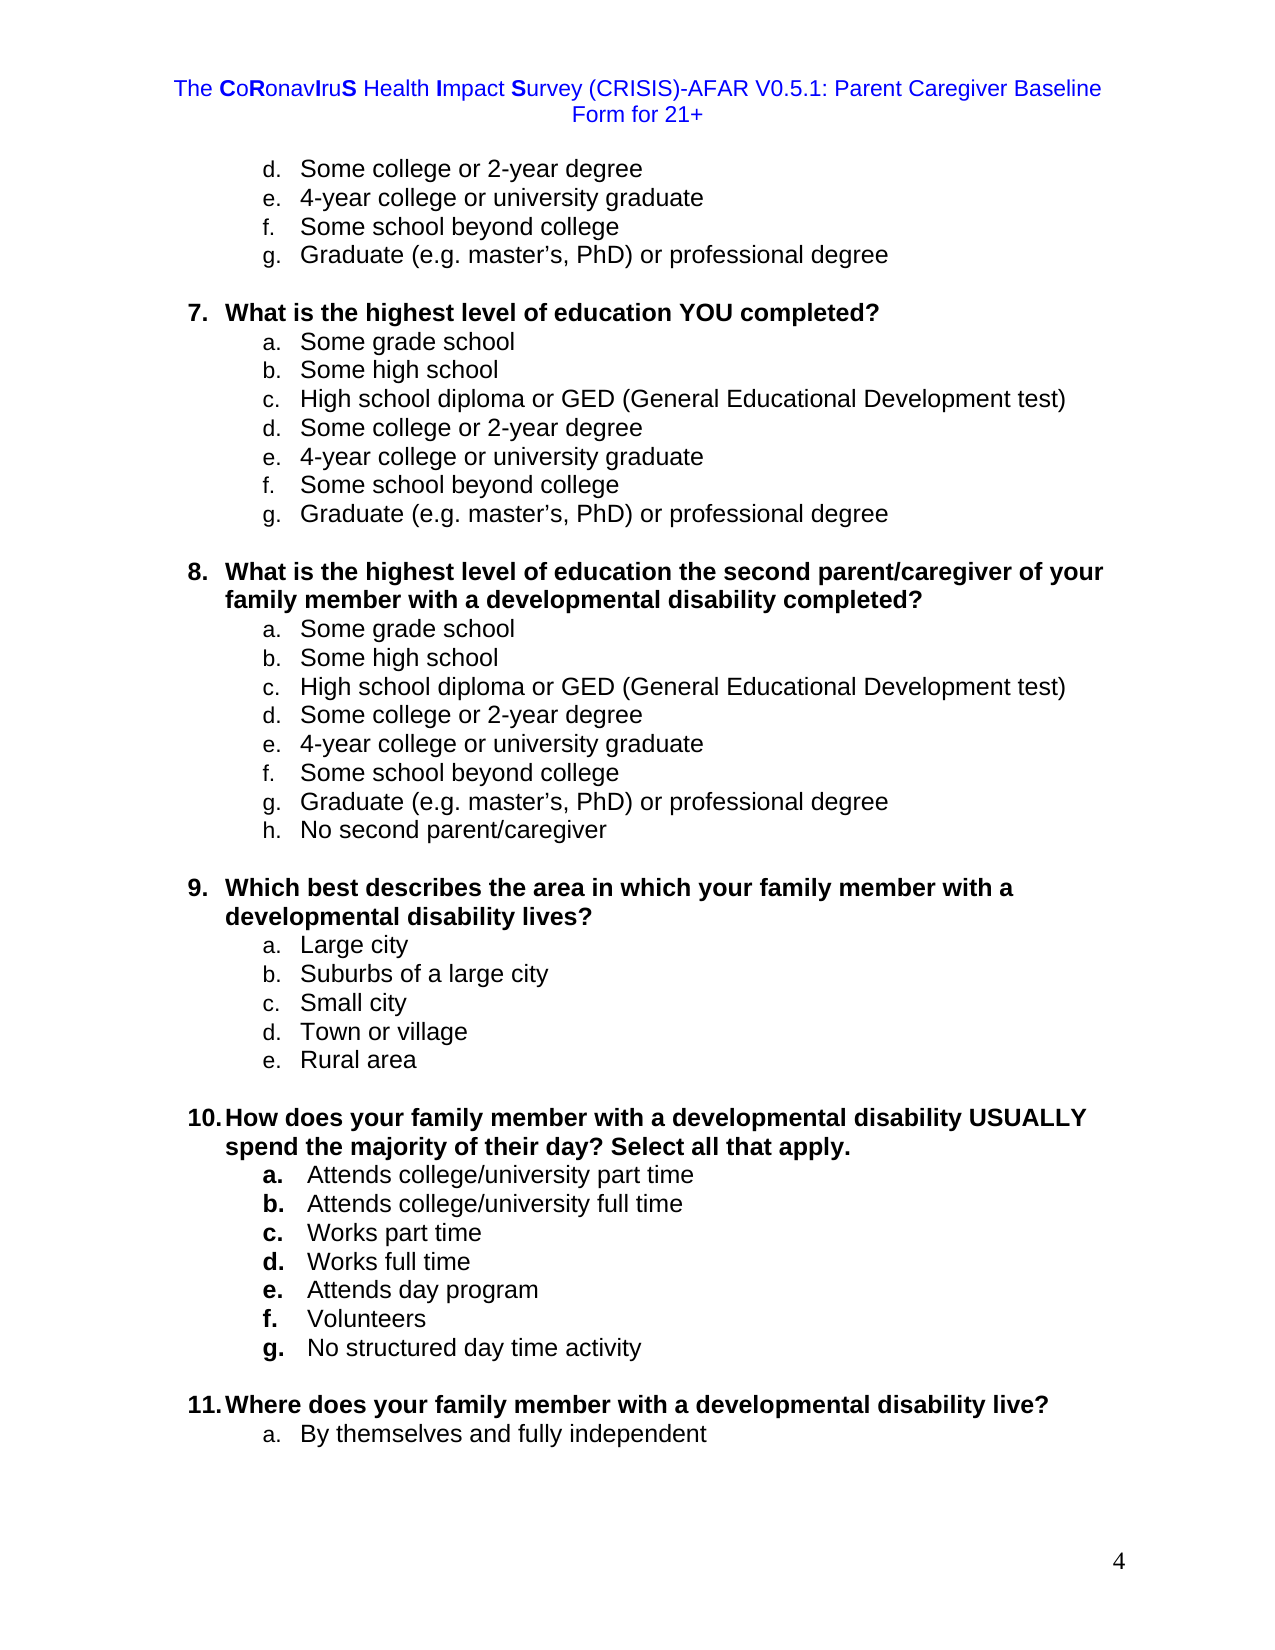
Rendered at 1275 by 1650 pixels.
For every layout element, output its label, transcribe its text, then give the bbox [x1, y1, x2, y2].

list 4-year college or university graduate [262, 183, 1116, 212]
list Town or village [262, 1017, 1125, 1045]
list Where does your family member with a developmental disability live? [187, 1390, 1125, 1419]
list Attends college/university full time [262, 1189, 1125, 1218]
list High school diploma or GED (General Educational Development test) [262, 672, 1116, 700]
list No structured day time activity [262, 1333, 1116, 1362]
list What is the highest level of education YOU completed? [187, 298, 1125, 327]
list Some high school [262, 643, 1116, 672]
list Suburbs of a large city [262, 959, 1125, 988]
list Some school beyond college [262, 470, 1116, 499]
list High school diploma or GED (General Educational Development test) [262, 384, 1116, 413]
list Rural area [262, 1045, 1125, 1074]
list 4-year college or university graduate [262, 442, 1116, 470]
list By themselves and fully independent [262, 1419, 1116, 1448]
list Some school beyond college [262, 758, 1116, 787]
list What is the highest level of education the second parent/caregiver of your family member with a developmental disability completed? [187, 557, 1125, 614]
list Some college or 2-year degree [262, 700, 1116, 729]
list Volunteers [262, 1304, 1125, 1333]
list Some grade school [262, 327, 1116, 355]
list Graduate (e.g. master’s, PhD) or professional degree [262, 240, 1116, 269]
list Attends day program [262, 1275, 1125, 1304]
list No second parent/caregiver [262, 815, 1116, 844]
list Graduate (e.g. master’s, PhD) or professional degree [262, 787, 1116, 815]
list Some high school [262, 355, 1116, 384]
list Which best describes the area in which your family member with a developmental disability lives? [187, 873, 1125, 930]
list Works part time [262, 1218, 1125, 1247]
list Some college or 2-year degree [262, 413, 1116, 442]
list 4-year college or university graduate [262, 729, 1116, 758]
list Graduate (e.g. master’s, PhD) or professional degree [262, 499, 1116, 528]
list Some college or 2-year degree [262, 154, 1116, 183]
list Small city [262, 988, 1125, 1017]
list Attends college/university part time [262, 1160, 1125, 1189]
list Some grade school [262, 614, 1116, 643]
list Works full time [262, 1247, 1125, 1275]
list Some school beyond college [262, 212, 1116, 240]
list How does your family member with a developmental disability USUALLY spend the majority of their day? Select all that apply. [187, 1103, 1125, 1160]
list Large city [262, 930, 1125, 959]
